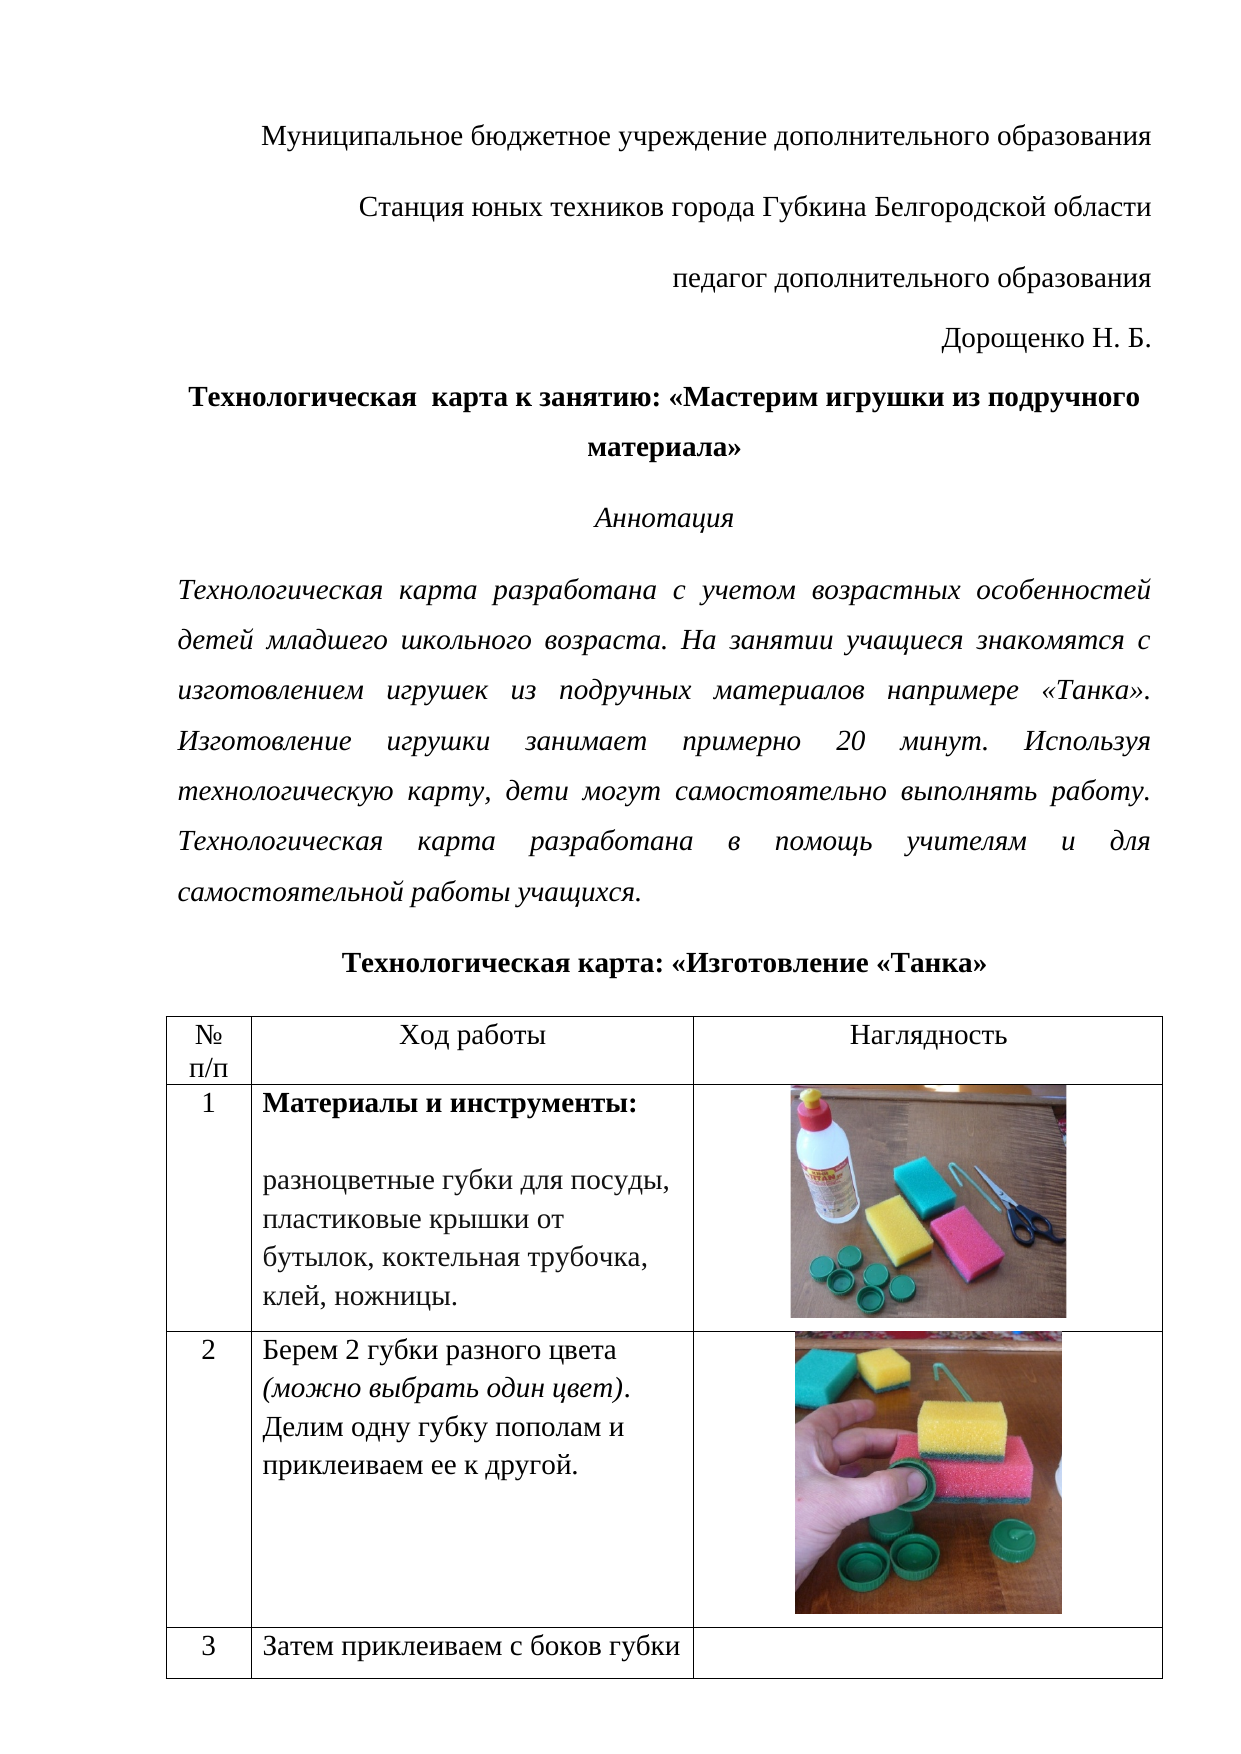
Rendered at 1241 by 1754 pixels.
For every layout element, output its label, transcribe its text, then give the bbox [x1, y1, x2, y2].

table_header Ход работы [252, 1017, 693, 1084]
text Технологическая карта разработана с учетом возрастных особенностей детей младшего школьного возраста. На занятии учащиеся знакомятся с изготовлением игрушек из подручных материалов напримере «Танка». Изготовление игрушки занимает примерно 20 минут. Используя технологическую карту, дети могут самостоятельно выполнять работу. Технологическая карта разработана в помощь учителям и для самостоятельной работы учащихся. [177, 572, 1152, 907]
picture [790, 1085, 1067, 1318]
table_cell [252, 1628, 693, 1678]
table_cell Материалы и инструменты: разноцветные губки для посуды, пластиковые крышки от бутылок, коктельная трубочка, клей, ножницы. [252, 1085, 693, 1331]
text педагог дополнительного образования [177, 260, 1152, 294]
table_cell Берем 2 губки разного цвета (можно выбрать один цвет). Делим одну губку пополам и приклеиваем ее к другой. [252, 1332, 693, 1627]
table_cell 2 [167, 1332, 251, 1627]
text Дорощенко Н. Б. [177, 320, 1152, 353]
table_header Наглядность [694, 1017, 1162, 1084]
table_header № п/п [167, 1017, 251, 1084]
table_cell 3 [167, 1628, 251, 1678]
table_cell [694, 1085, 1162, 1331]
table_cell [694, 1628, 1162, 1678]
text Технологическая карта: «Изготовление «Танка» [177, 945, 1152, 978]
text Станция юных техников города Губкина Белгородской области [88, 189, 1152, 223]
text Технологическая карта к занятию: «Мастерим игрушки из подручного материала» [177, 379, 1152, 463]
text Муниципальное бюджетное учреждение дополнительного образования [88, 118, 1152, 152]
picture [795, 1331, 1062, 1614]
table_cell [694, 1332, 1162, 1627]
text Аннотация [177, 501, 1152, 534]
table_cell 1 [167, 1085, 251, 1331]
